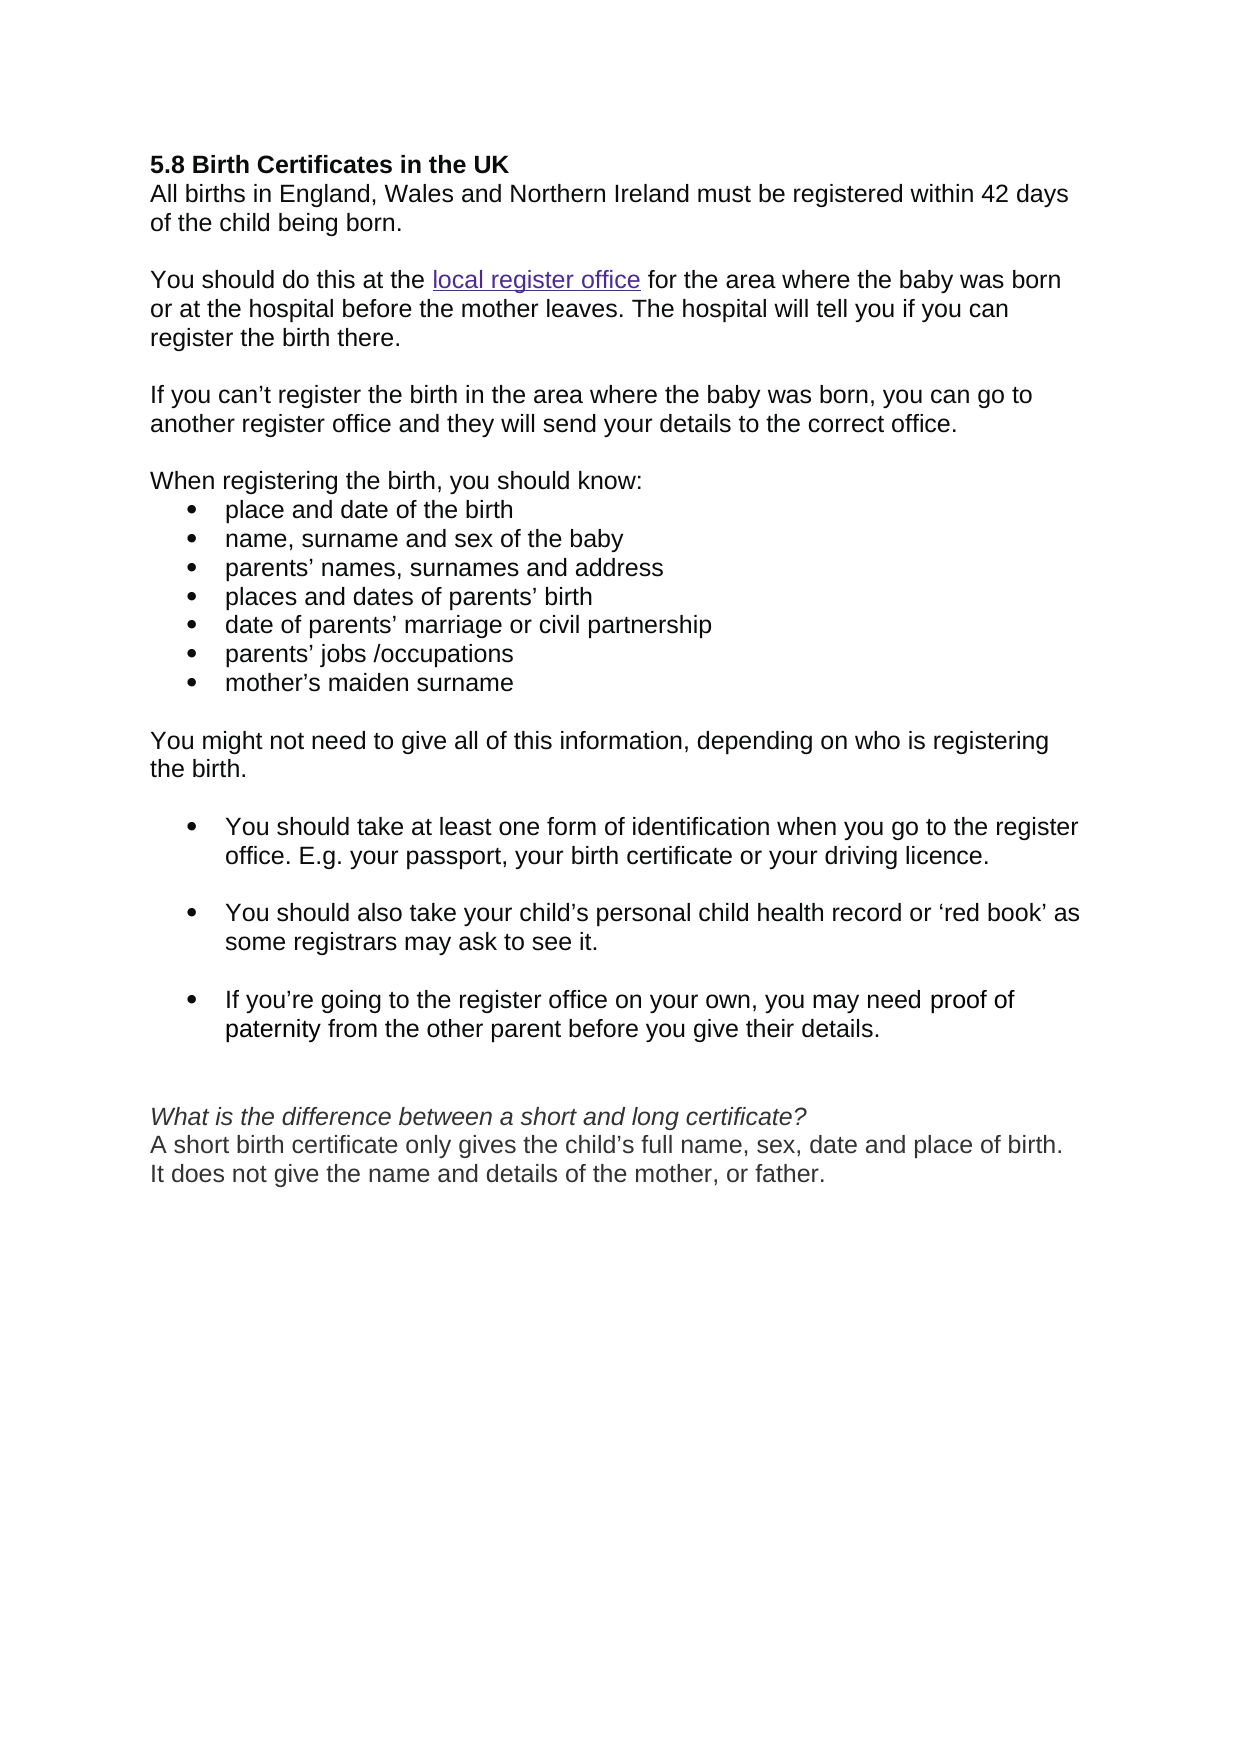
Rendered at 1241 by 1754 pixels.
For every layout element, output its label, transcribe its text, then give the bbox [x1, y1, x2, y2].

text 5.8 Birth Certificates in the UK [150, 150, 1090, 179]
list You should take at least one form of identification when you go to the register office. E.g. your passport, your birth certificate or your driving licence. [187, 812, 1090, 869]
list parents’ jobs /occupations [187, 639, 1090, 668]
list place and date of the birth [187, 495, 1090, 524]
text It does not give the name and details of the mother, or father. [150, 1159, 1090, 1188]
text When registering the birth, you should know: [150, 466, 1090, 495]
list places and dates of parents’ birth [187, 582, 1090, 610]
text If you can’t register the birth in the area where the baby was born, you can go to another register office and they will send your details to the correct office. [150, 380, 1090, 437]
list name, surname and sex of the baby [187, 524, 1090, 553]
list You should also take your child’s personal child health record or ‘red book’ as some registrars may ask to see it. [187, 898, 1090, 956]
text All births in England, Wales and Northern Ireland must be registered within 42 days of the child being born. [150, 179, 1090, 236]
list date of parents’ marriage or civil partnership [187, 610, 1090, 639]
text You should do this at the local register office for the area where the baby was born or at the hospital before the mother leaves. The hospital will tell you if you can register the birth there. [150, 265, 1090, 351]
list parents’ names, surnames and address [187, 553, 1090, 582]
list If you’re going to the register office on your own, you may need proof of paternity from the other parent before you give their details. [187, 985, 1090, 1042]
list mother’s maiden surname [187, 668, 1090, 697]
text A short birth certificate only gives the child’s full name, sex, date and place of birth. [150, 1130, 1090, 1159]
subtitle What is the difference between a short and long certificate? [150, 1102, 1090, 1130]
text You might not need to give all of this information, depending on who is registering the birth. [150, 726, 1090, 783]
